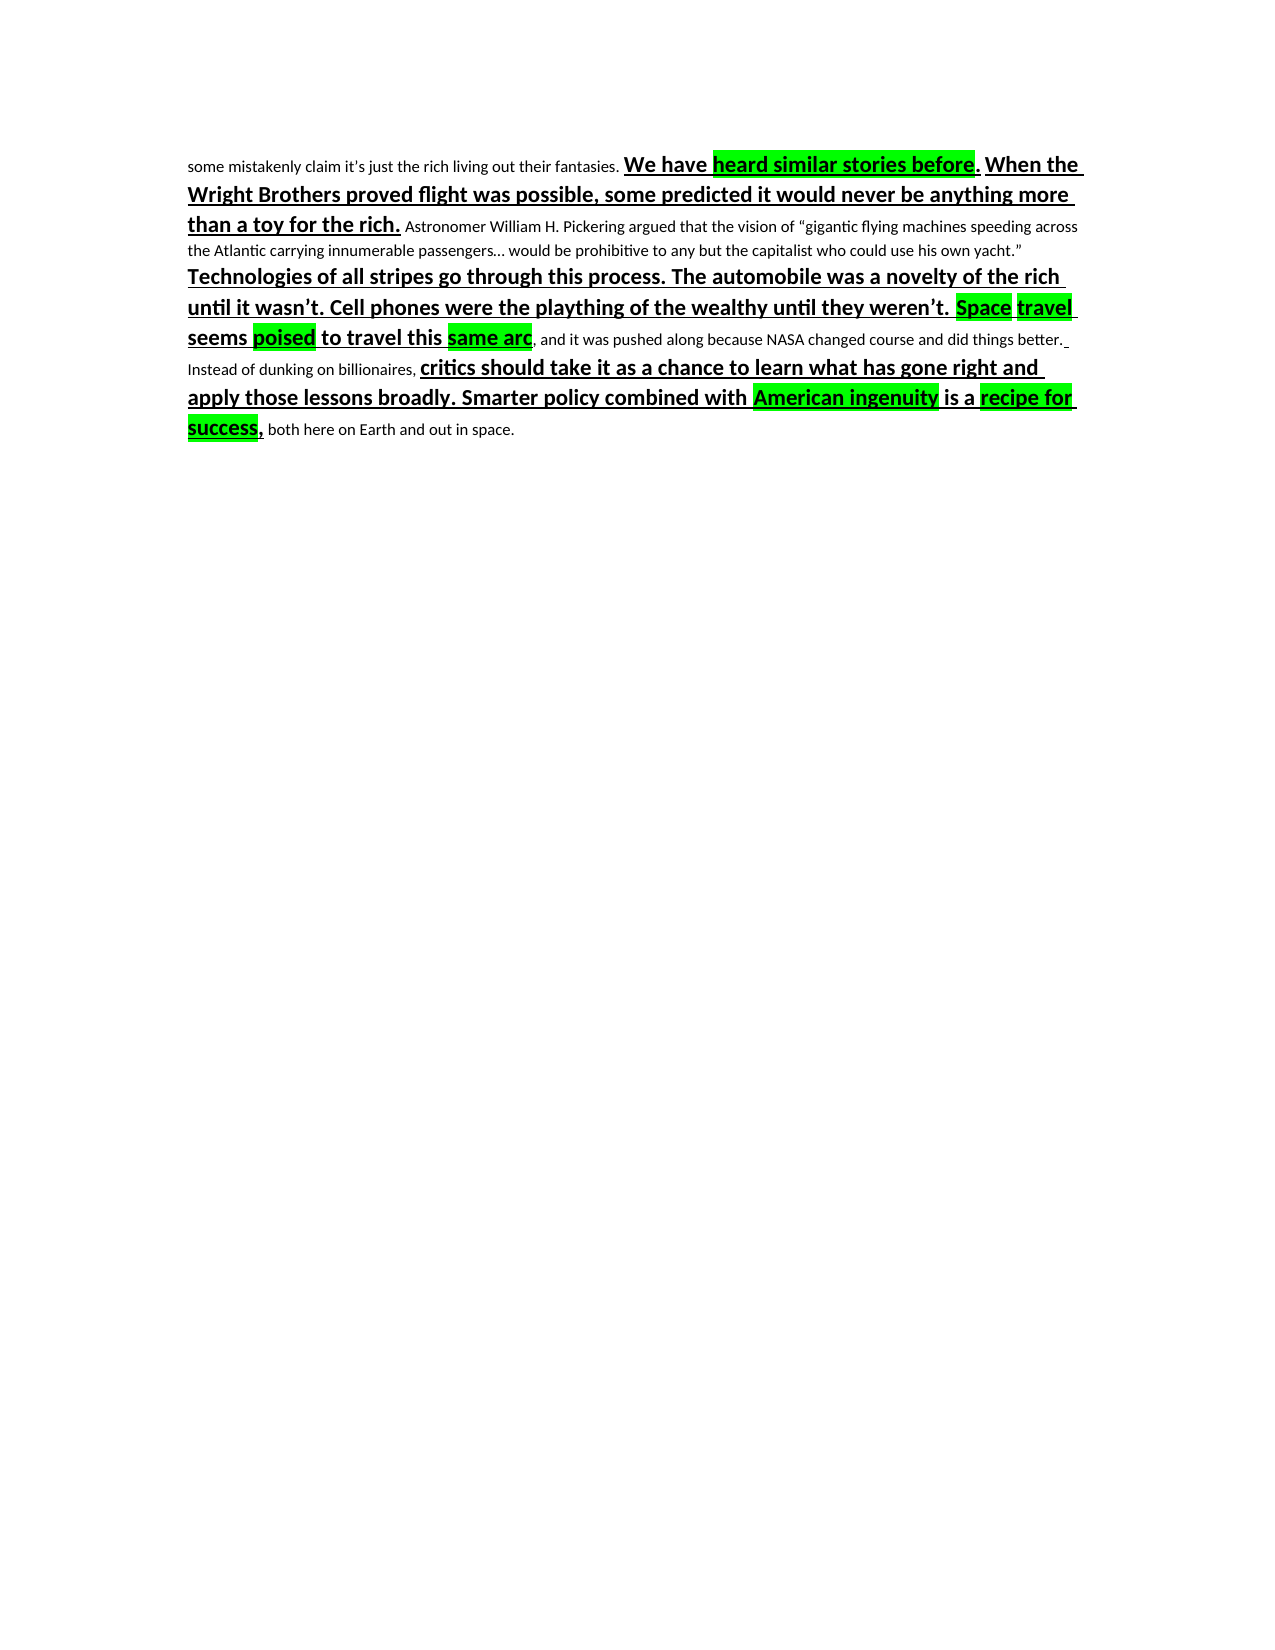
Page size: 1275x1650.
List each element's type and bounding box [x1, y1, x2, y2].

text [187, 150, 1087, 442]
